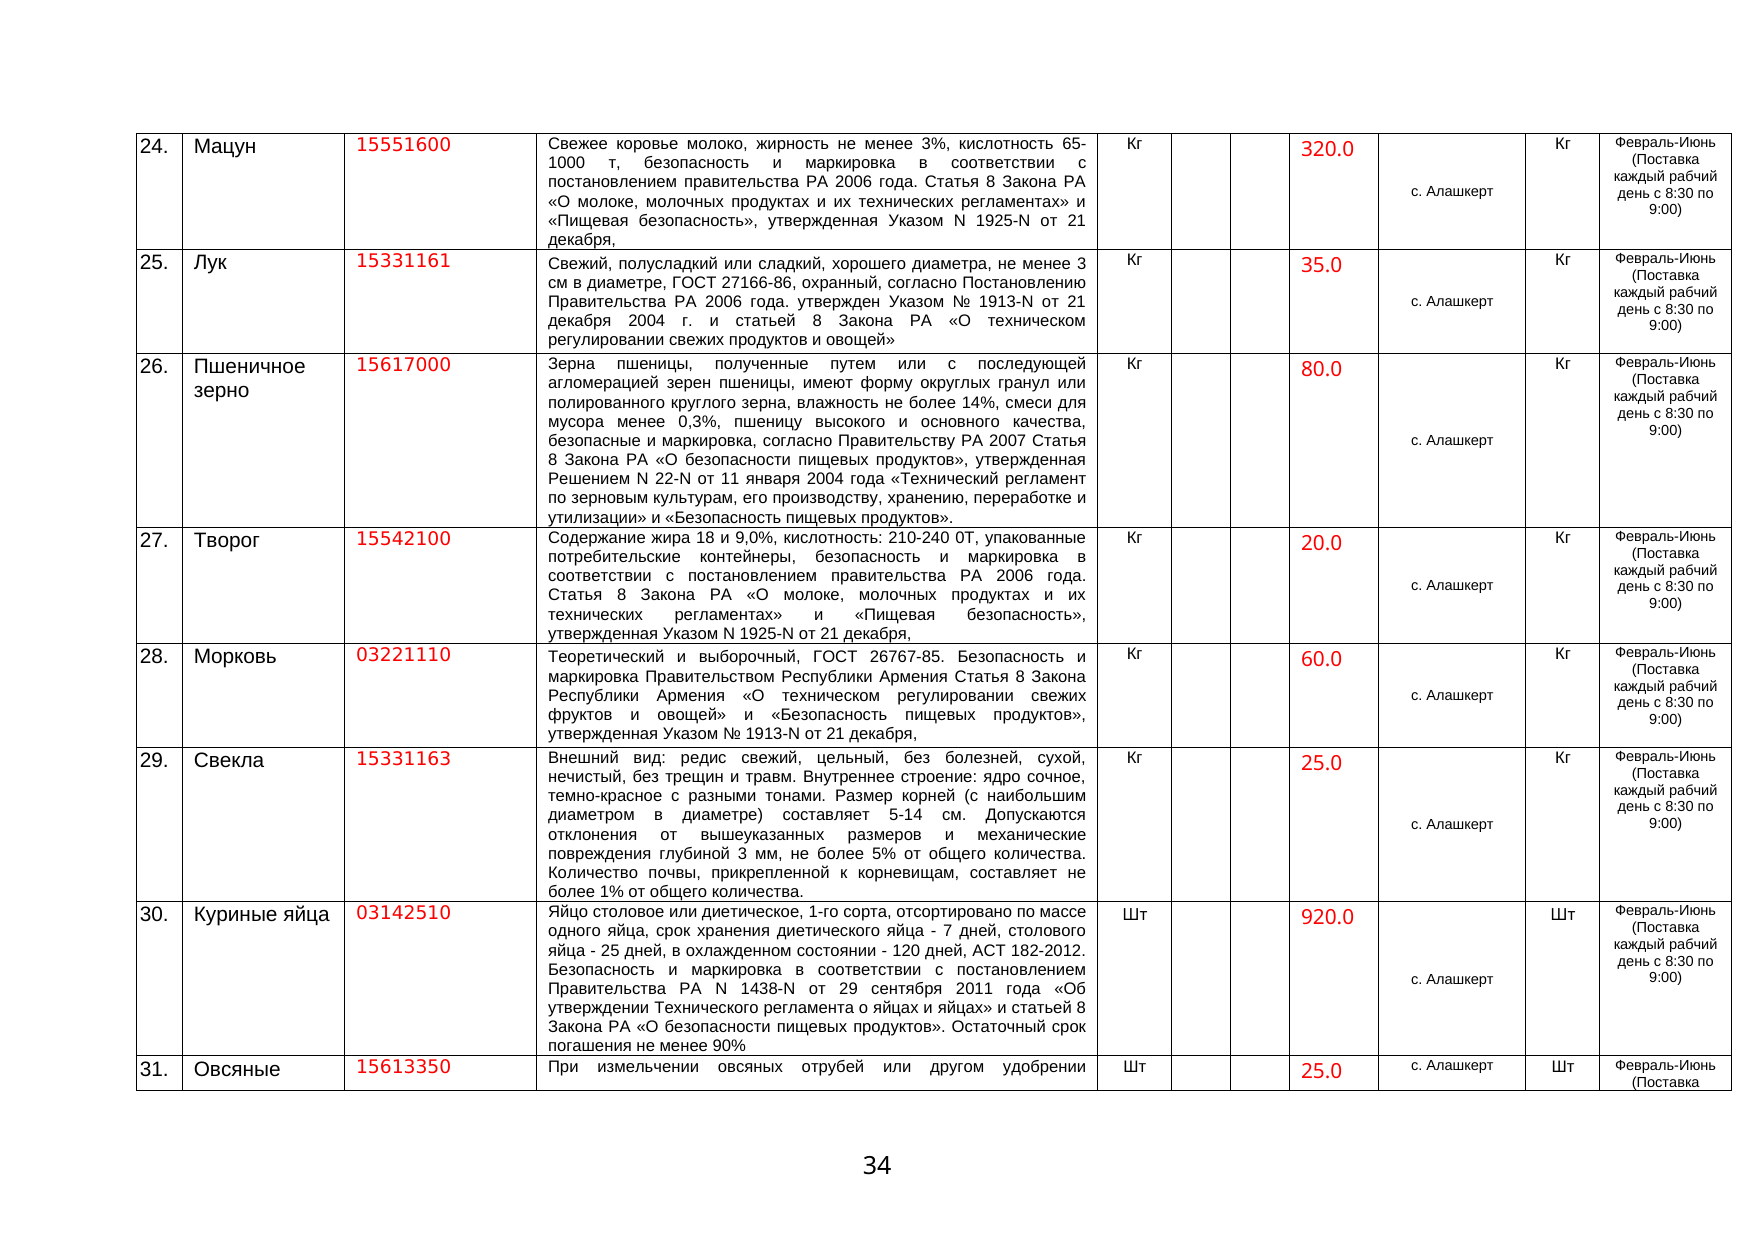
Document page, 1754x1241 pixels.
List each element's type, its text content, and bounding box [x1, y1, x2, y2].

table_cell Кг [1526, 134, 1599, 249]
table_cell [137, 250, 182, 353]
table_cell 15551600 [345, 134, 536, 249]
table_cell [1231, 902, 1289, 1055]
table_cell Кг [1098, 528, 1171, 643]
table_cell 25.0 [1290, 748, 1378, 901]
table_cell [1172, 354, 1230, 527]
table_cell [1231, 528, 1289, 643]
table_cell Пшеничное зерно [183, 354, 344, 527]
table_cell Февраль-Июнь (Поставка каждый рабчий день с 8:30 по 9:00) [1600, 528, 1731, 643]
table_cell Овсяные хлопья [183, 1056, 344, 1090]
table_cell Шт [1098, 1056, 1171, 1090]
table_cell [1600, 1056, 1731, 1090]
table_cell Морковь [183, 644, 344, 747]
table_cell Кг [1526, 748, 1599, 901]
table_cell Кг [1098, 748, 1171, 901]
table_cell Кг [1098, 644, 1171, 747]
table_cell [1231, 250, 1289, 353]
table_cell 920.0 [1290, 902, 1378, 1055]
table_cell с. Алашкерт [1379, 644, 1525, 747]
table_cell Шт [1526, 902, 1599, 1055]
table_cell [1172, 644, 1230, 747]
table_cell Куриные яйца [183, 902, 344, 1055]
table_cell 15613350 [345, 1056, 536, 1090]
table_cell 80.0 [1290, 354, 1378, 527]
table_cell Содержание жира 18 и 9,0%, кислотность: 210-240 0T, упакованные потребительские контейнеры, безопасность и маркировка в соответствии с постановлением правительства РА 2006 года. Статья 8 Закона РА «О молоке, молочных продуктах и их технических регламентах» и «Пищевая безопасность», утвержденная Указом N 1925-N от 21 декабря, [537, 528, 1097, 643]
table_cell 25.0 [1290, 1056, 1378, 1090]
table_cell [1600, 134, 1731, 249]
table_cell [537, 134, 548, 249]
table_cell с. Алашкерт [1379, 250, 1525, 353]
table_cell с. Алашкерт [1379, 354, 1525, 527]
table_cell Февраль-Июнь (Поставка каждый рабчий день с 8:30 по 9:00) [1600, 644, 1731, 747]
table_cell Кг [1526, 644, 1599, 747]
table_cell [1231, 354, 1289, 527]
table_cell Февраль-Июнь (Поставка каждый рабчий день с 8:30 по 9:00) [1600, 250, 1731, 353]
table_cell [1231, 134, 1289, 249]
table_cell Кг [1098, 354, 1171, 527]
table_cell 15617000 [345, 354, 536, 527]
table_cell [1172, 250, 1230, 353]
table_cell Февраль-Июнь (Поставка каждый рабчий день с 8:30 по 9:00) [1600, 354, 1731, 527]
table_cell Февраль-Июнь (Поставка каждый рабчий день с 8:30 по 9:00) [1600, 748, 1731, 901]
table_cell 15331161 [345, 250, 536, 353]
table_cell 32 [137, 1056, 182, 1090]
table_cell Февраль-Июнь (Поставка каждый рабчий день с 8:30 по 9:00) [1600, 902, 1731, 1055]
table_cell Внешний вид: редис свежий, цельный, без болезней, сухой, нечистый, без трещин и травм. Внутреннее строение: ядро сочное, темно-красное с разными тонами. Размер корней (с наибольшим диаметром в диаметре) составляет 5-14 см. Допускаются отклонения от вышеуказанных размеров и механические повреждения глубиной 3 мм, не более 5% от общего количества. Количество почвы, прикрепленной к корневищам, составляет не более 1% от общего количества. [537, 748, 1097, 901]
table_cell [1172, 902, 1230, 1055]
table_cell с. Алашкерт [1379, 1056, 1525, 1090]
table_cell Свежее коровье молоко, жирность не менее 3%, кислотность 65-1000 т, безопасность и маркировка в соответствии с постановлением правительства РА 2006 года. Статья 8 Закона РА «О молоке, молочных продуктах и их технических регламентах» и «Пищевая безопасность», утвержденная Указом N 1925-N от 21 декабря, [616, 134, 1097, 249]
table_cell [137, 354, 182, 527]
table_cell Теоретический и выборочный, ГОСТ 26767-85. Безопасность и маркировка Правительством Республики Армения Статья 8 Закона Республики Армения «О техническом регулировании свежих фруктов и овощей» и «Безопасность пищевых продуктов», утвержденная Указом № 1913-N от 21 декабря, [537, 644, 1097, 747]
table_cell Кг [1526, 354, 1599, 527]
table_cell [1231, 1056, 1289, 1090]
table_cell Творог [183, 528, 344, 643]
table_cell Кг [1098, 250, 1171, 353]
table_cell Кг [1526, 528, 1599, 643]
table_cell [1172, 748, 1230, 901]
table_cell 15542100 [345, 528, 536, 643]
table_cell Кг [1526, 250, 1599, 353]
table_cell 15331163 [345, 748, 536, 901]
table_cell Шт [1098, 902, 1171, 1055]
table_cell с. Алашкерт [1379, 528, 1525, 643]
table_cell [137, 748, 182, 901]
table_cell [1231, 748, 1289, 901]
table_cell Зерна пшеницы, полученные путем или с последующей агломерацией зерен пшеницы, имеют форму округлых гранул или полированного круглого зерна, влажность не более 14%, смеси для мусора менее 0,3%, пшеницу высокого и основного качества, безопасные и маркировка, согласно Правительству РА 2007 Статья 8 Закона РА «О безопасности пищевых продуктов», утвержденная Решением N 22-N от 11 января 2004 года «Технический регламент по зерновым культурам, его производству, хранению, переработке и утилизации» и «Безопасность пищевых продуктов». [537, 354, 1097, 527]
table_cell Свежий, полусладкий или сладкий, хорошего диаметра, не менее 3 см в диаметре, ГОСТ 27166-86, охранный, согласно Постановлению Правительства РА 2006 года. утвержден Указом № 1913-N от 21 декабря 2004 г. и статьей 8 Закона РА «О техническом регулировании свежих продуктов и овощей» [537, 250, 1097, 353]
table_cell с. Алашкерт [1379, 134, 1525, 249]
table_cell Свекла [183, 748, 344, 901]
table_cell [1231, 644, 1289, 747]
table_cell Яйцо столовое или диетическое, 1-го сорта, отсортировано по массе одного яйца, срок хранения диетического яйца - 7 дней, столового яйца - 25 дней, в охлажденном состоянии - 120 дней, АСТ 182-2012. Безопасность и маркировка в соответствии с постановлением Правительства РА N 1438-N от 29 сентября 2011 года «Об утверждении Технического регламента о яйцах и яйцах» и статьей 8 Закона РА «О безопасности пищевых продуктов». Остаточный срок погашения не менее 90% [537, 902, 1097, 1055]
table_cell [137, 902, 182, 1055]
table_cell 20.0 [1290, 528, 1378, 643]
table_cell [1172, 134, 1230, 249]
table_cell 35.0 [1290, 250, 1378, 353]
table_cell [1172, 1056, 1230, 1090]
table_cell Лук [183, 250, 344, 353]
table_cell Кг [1098, 134, 1171, 249]
table_cell 03142510 [345, 902, 536, 1055]
table_cell [137, 134, 182, 249]
table_cell с. Алашкерт [1379, 902, 1525, 1055]
table_cell Мацун [183, 134, 344, 249]
table_cell [137, 644, 182, 747]
table_cell [1172, 528, 1230, 643]
table_cell с. Алашкерт [1379, 748, 1525, 901]
table_cell 320.0 [1290, 134, 1378, 249]
table_cell 60.0 [1290, 644, 1378, 747]
table_cell [137, 528, 182, 643]
table_cell 03221110 [345, 644, 536, 747]
table_cell Шт [1526, 1056, 1599, 1090]
